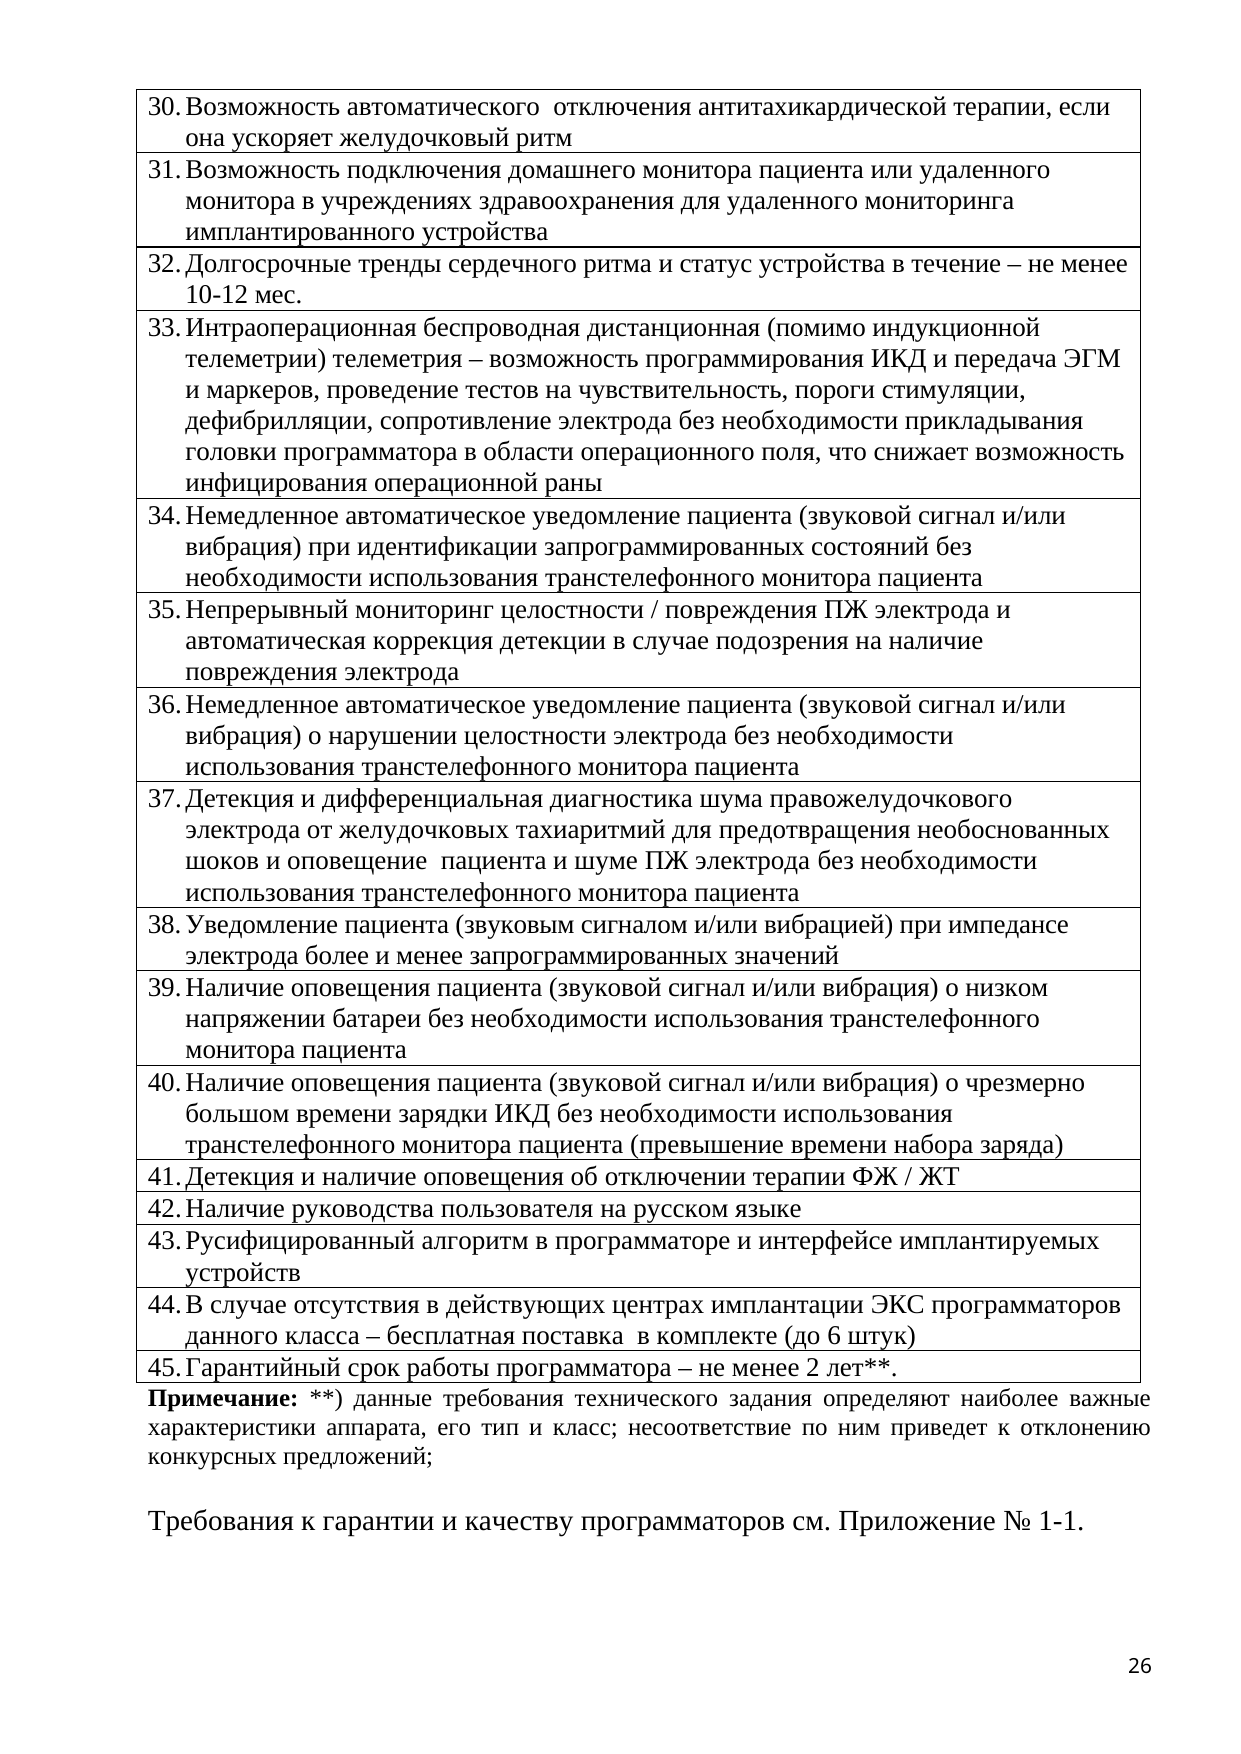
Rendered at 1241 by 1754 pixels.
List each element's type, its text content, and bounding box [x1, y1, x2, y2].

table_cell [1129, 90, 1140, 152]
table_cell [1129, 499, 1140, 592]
text Примечание: **) данные требования технического задания определяют наиболее важные характеристики аппарата, его тип и класс; несоответствие по ним приведет к отклонению конкурсных предложений; [148, 1383, 1152, 1469]
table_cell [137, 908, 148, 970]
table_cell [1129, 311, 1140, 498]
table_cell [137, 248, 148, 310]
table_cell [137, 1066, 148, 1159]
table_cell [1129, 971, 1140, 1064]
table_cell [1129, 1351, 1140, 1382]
table_cell Русифицированный алгоритм в программаторе и интерфейсе имплантируемых устройств [137, 1225, 1140, 1287]
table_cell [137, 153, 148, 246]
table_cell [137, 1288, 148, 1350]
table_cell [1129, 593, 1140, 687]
text Требования к гарантии и качеству программаторов см. Приложение № 1-1. [148, 1503, 1152, 1537]
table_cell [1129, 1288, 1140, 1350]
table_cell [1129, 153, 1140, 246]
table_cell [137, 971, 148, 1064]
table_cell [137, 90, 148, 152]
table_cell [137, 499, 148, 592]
table_cell Детекция и наличие оповещения об отключении терапии ФЖ / ЖТ [137, 1160, 1140, 1191]
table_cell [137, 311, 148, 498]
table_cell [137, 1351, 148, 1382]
table_cell Детекция и дифференциальная диагностика шума правожелудочкового электрода от желудочковых тахиаритмий для предотвращения необоснованных шоков и оповещение пациента и шуме ПЖ электрода без необходимости использования транстелефонного монитора пациента [137, 782, 1140, 907]
table_cell Немедленное автоматическое уведомление пациента (звуковой сигнал и/или вибрация) о нарушении целостности электрода без необходимости использования транстелефонного монитора пациента [137, 688, 1140, 781]
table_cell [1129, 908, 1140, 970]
table_cell Наличие руководства пользователя на русском языке [137, 1192, 1140, 1223]
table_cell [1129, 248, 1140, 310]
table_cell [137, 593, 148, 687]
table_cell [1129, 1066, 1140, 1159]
